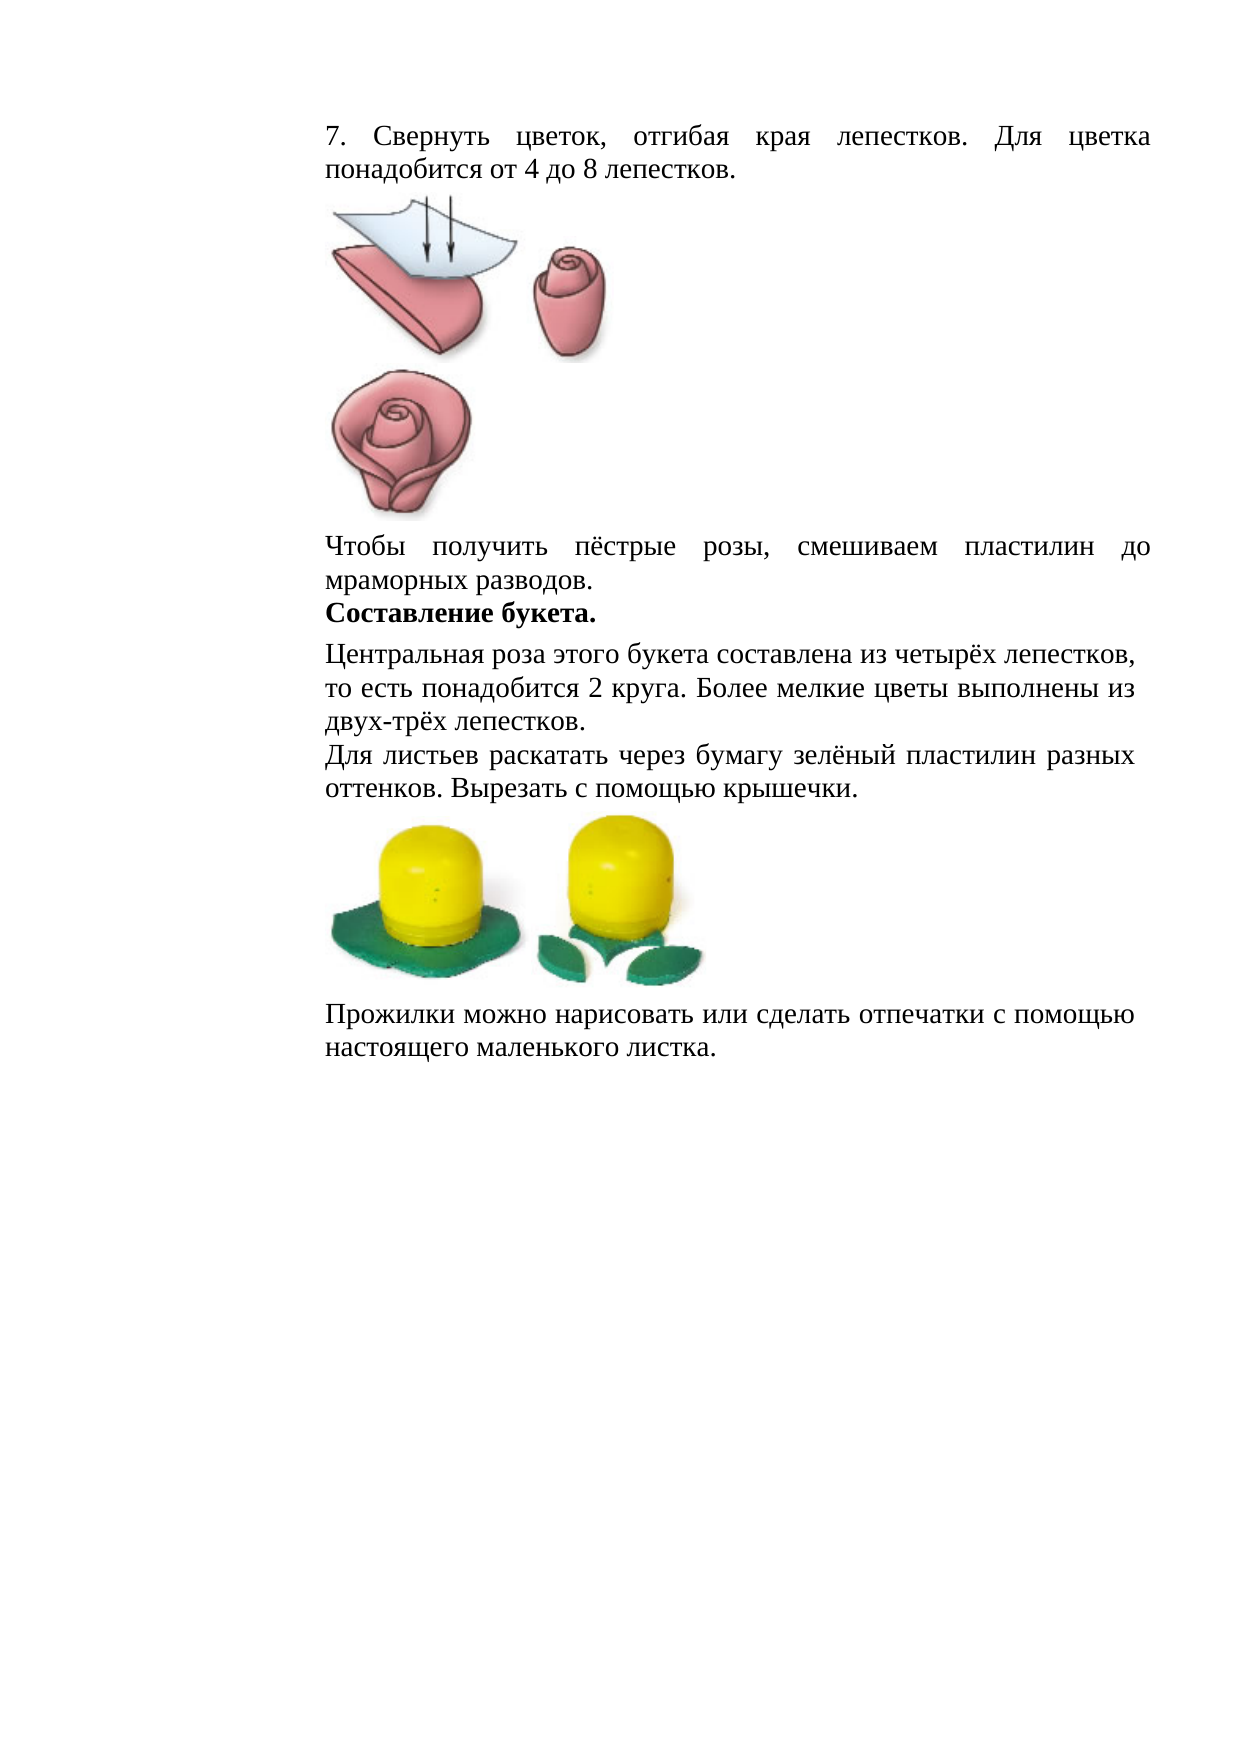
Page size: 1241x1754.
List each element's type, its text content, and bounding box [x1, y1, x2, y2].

text 7. Свернуть цветок, отгибая края лепестков. Для цветка понадобится от 4 до 8 лепестков. [325, 118, 1152, 185]
text Составление букета. [325, 595, 1152, 629]
text Центральная роза этого букета составлена из четырёх лепестков, то есть понадобится 2 круга. Более мелкие цветы выполнены из двух-трёх лепестков. [325, 636, 1136, 737]
picture [324, 811, 707, 989]
picture [324, 192, 614, 521]
text Прожилки можно нарисовать или сделать отпечатки с помощью настоящего маленького листка. [325, 996, 1136, 1063]
text Чтобы получить пёстрые розы, смешиваем пластилин до мраморных разводов. [325, 528, 1152, 595]
text Для листьев раскатать через бумагу зелёный пластилин разных оттенков. Вырезать с помощью крышечки. [325, 737, 1136, 804]
